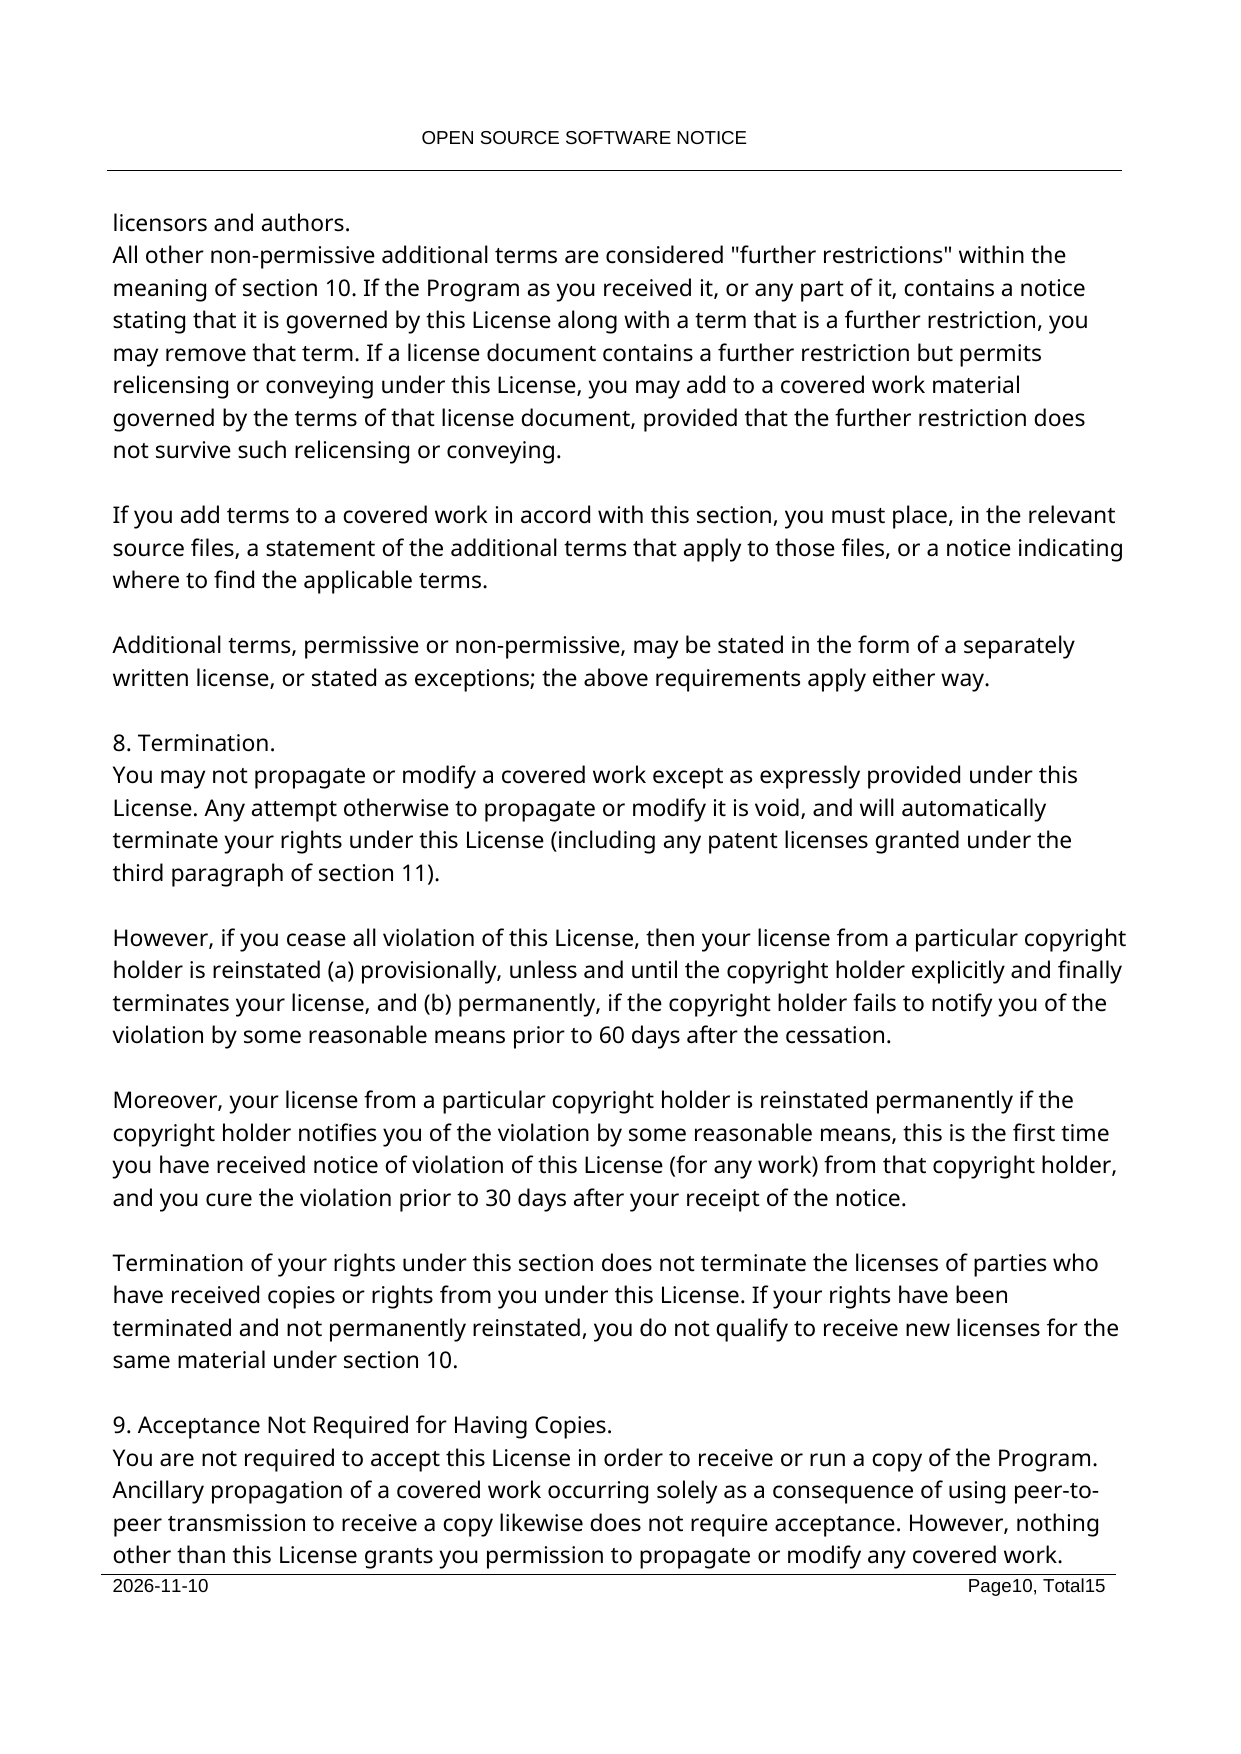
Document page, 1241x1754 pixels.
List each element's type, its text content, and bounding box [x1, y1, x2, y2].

text 8. Termination. [112, 726, 1128, 759]
text You may not propagate or modify a covered work except as expressly provided under this License. Any attempt otherwise to propagate or modify it is void, and will automatically terminate your rights under this License (including any patent licenses granted under the third paragraph of section 11). [112, 759, 1128, 889]
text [112, 1441, 1128, 1571]
text Moreover, your license from a particular copyright holder is reinstated permanently if the copyright holder notifies you of the violation by some reasonable means, this is the first time you have received notice of violation of this License (for any work) from that copyright holder, and you cure the violation prior to 30 days after your receipt of the notice. [112, 1084, 1128, 1214]
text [112, 206, 1128, 239]
text If you add terms to a covered work in accord with this section, you must place, in the relevant source files, a statement of the additional terms that apply to those files, or a notice indicating where to find the applicable terms. [112, 499, 1128, 596]
text 9. Acceptance Not Required for Having Copies. [112, 1409, 1128, 1441]
text However, if you cease all violation of this License, then your license from a particular copyright holder is reinstated (a) provisionally, unless and until the copyright holder explicitly and finally terminates your license, and (b) permanently, if the copyright holder fails to notify you of the violation by some reasonable means prior to 60 days after the cessation. [112, 921, 1128, 1051]
text Termination of your rights under this section does not terminate the licenses of parties who have received copies or rights from you under this License. If your rights have been terminated and not permanently reinstated, you do not qualify to receive new licenses for the same material under section 10. [112, 1246, 1128, 1376]
text Additional terms, permissive or non-permissive, may be stated in the form of a separately written license, or stated as exceptions; the above requirements apply either way. [112, 629, 1128, 694]
text All other non-permissive additional terms are considered "further restrictions" within the meaning of section 10. If the Program as you received it, or any part of it, contains a notice stating that it is governed by this License along with a term that is a further restriction, you may remove that term. If a license document contains a further restriction but permits relicensing or conveying under this License, you may add to a covered work material governed by the terms of that license document, provided that the further restriction does not survive such relicensing or conveying. [112, 239, 1128, 466]
